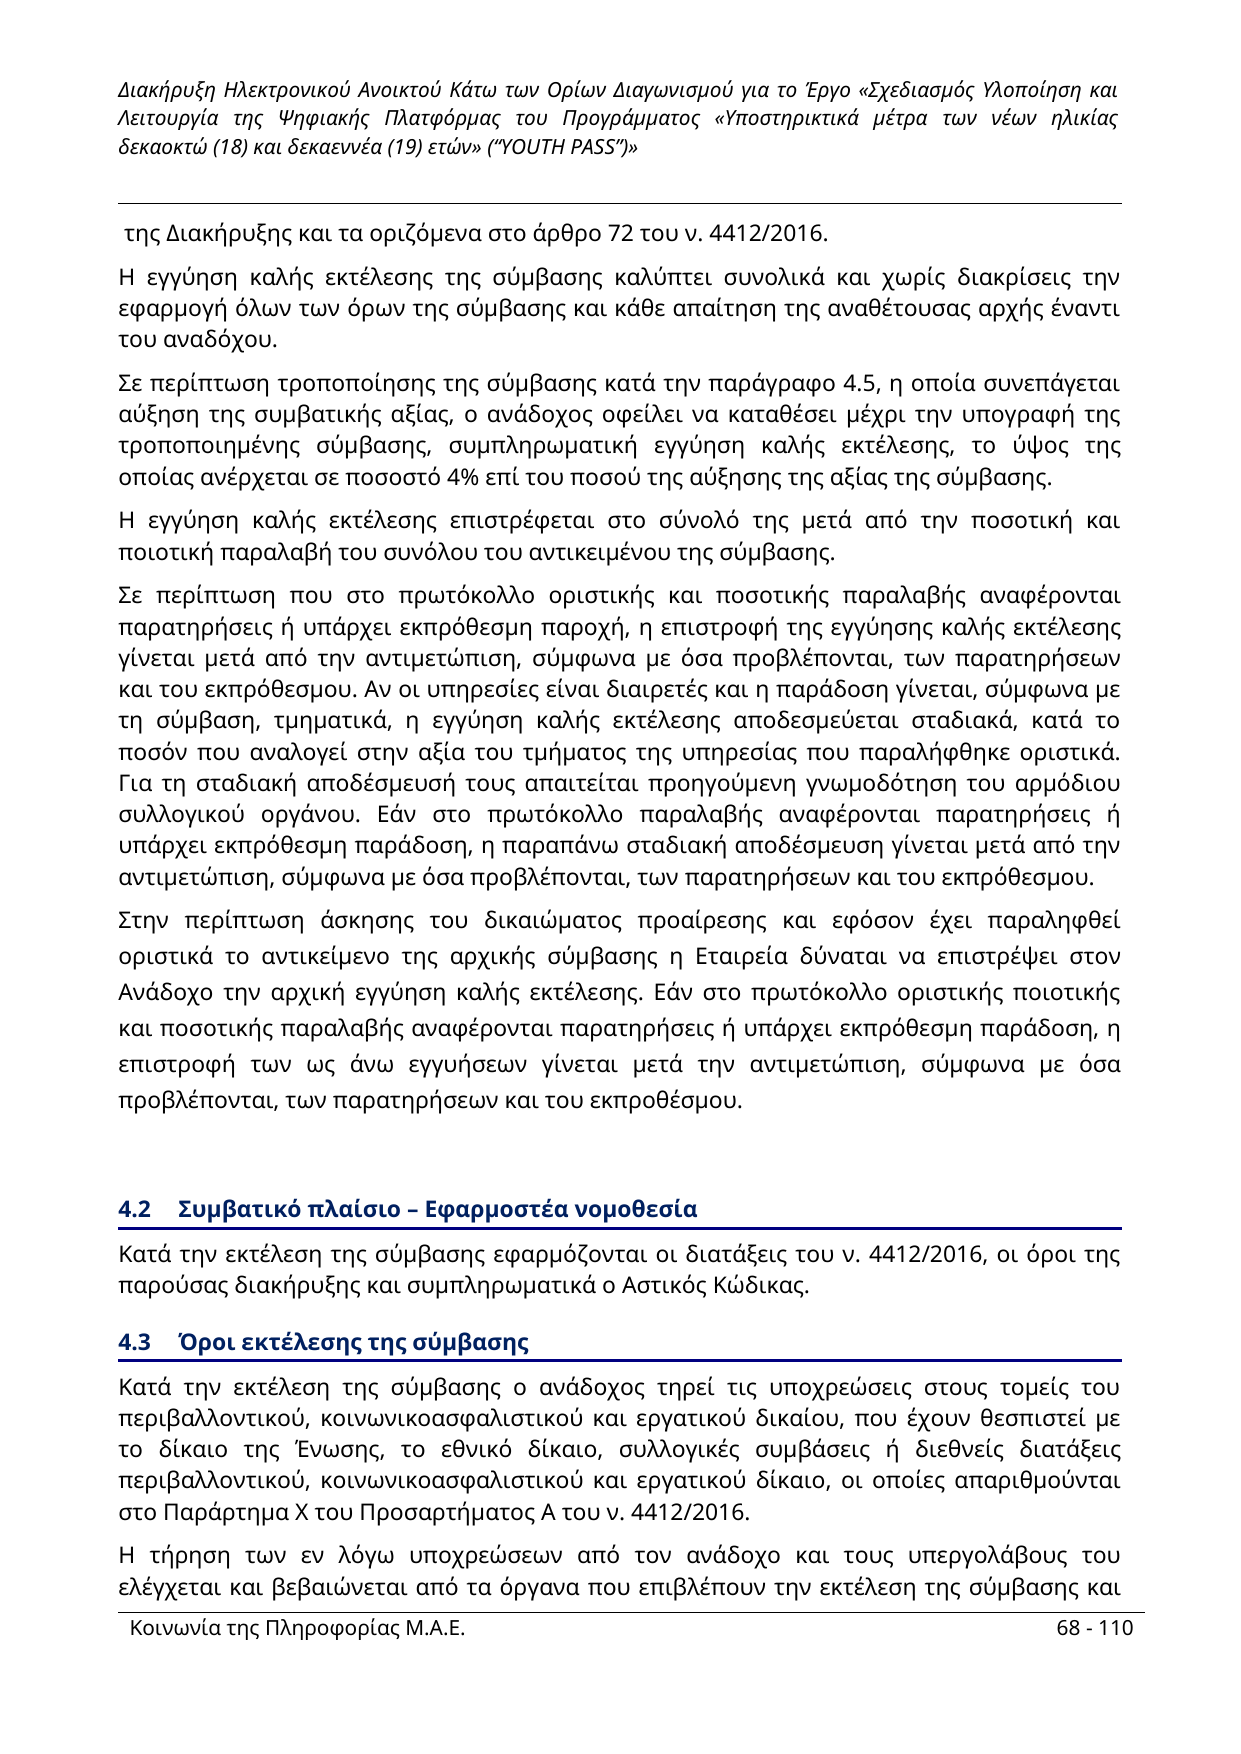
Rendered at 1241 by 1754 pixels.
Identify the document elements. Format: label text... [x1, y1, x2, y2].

subtitle Συμβατικό πλαίσιο – Εφαρμοστέα νομοθεσία [118, 1193, 1122, 1227]
text Σε περίπτωση που στο πρωτόκολλο οριστικής και ποσοτικής παραλαβής αναφέρονται παρατηρήσεις ή υπάρχει εκπρόθεσμη παροχή, η επιστροφή της εγγύησης καλής εκτέλεσης γίνεται μετά από την αντιμετώπιση, σύμφωνα με όσα προβλέπονται, των παρατηρήσεων και του εκπρόθεσμου. Αν οι υπηρεσίες είναι διαιρετές και η παράδοση γίνεται, σύμφωνα με τη σύμβαση, τμηματικά, η εγγύηση καλής εκτέλεσης αποδεσμεύεται σταδιακά, κατά το ποσόν που αναλογεί στην αξία του τμήματος της υπηρεσίας που παραλήφθηκε οριστικά. Για τη σταδιακή αποδέσμευσή τους απαιτείται προηγούμενη γνωμοδότηση του αρμόδιου συλλογικού οργάνου. Εάν στο πρωτόκολλο παραλαβής αναφέρονται παρατηρήσεις ή υπάρχει εκπρόθεσμη παράδοση, η παραπάνω σταδιακή αποδέσμευση γίνεται μετά από την αντιμετώπιση, σύμφωνα με όσα προβλέπονται, των παρατηρήσεων και του εκπρόθεσμου. [118, 579, 1122, 892]
text Σε περίπτωση τροποποίησης της σύμβασης κατά την παράγραφο 4.5, η οποία συνεπάγεται αύξηση της συμβατικής αξίας, ο ανάδοχος οφείλει να καταθέσει μέχρι την υπογραφή της τροποποιημένης σύμβασης, συμπληρωματική εγγύηση καλής εκτέλεσης, το ύψος της οποίας ανέρχεται σε ποσοστό 4% επί του ποσού της αύξησης της αξίας της σύμβασης. [118, 367, 1122, 492]
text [118, 1539, 1122, 1602]
text Στην περίπτωση άσκησης του δικαιώματος προαίρεσης και εφόσον έχει παραληφθεί οριστικά το αντικείμενο της αρχικής σύμβασης η Εταιρεία δύναται να επιστρέψει στον Ανάδοχο την αρχική εγγύηση καλής εκτέλεσης. Εάν στο πρωτόκολλο οριστικής ποιοτικής και ποσοτικής παραλαβής αναφέρονται παρατηρήσεις ή υπάρχει εκπρόθεσμη παράδοση, η επιστροφή των ως άνω εγγυήσεων γίνεται μετά την αντιμετώπιση, σύμφωνα με όσα προβλέπονται, των παρατηρήσεων και του εκπροθέσμου. [118, 904, 1122, 1115]
subtitle Όροι εκτέλεσης της σύμβασης [118, 1326, 1122, 1359]
text Κατά την εκτέλεση της σύμβασης ο ανάδοχος τηρεί τις υποχρεώσεις στους τομείς του περιβαλλοντικού, κοινωνικοασφαλιστικού και εργατικού δικαίου, που έχουν θεσπιστεί με το δίκαιο της Ένωσης, το εθνικό δίκαιο, συλλογικές συμβάσεις ή διεθνείς διατάξεις περιβαλλοντικού, κοινωνικοασφαλιστικού και εργατικού δίκαιο, οι οποίες απαριθμούνται στο Παράρτημα Χ του Προσαρτήματος Α του ν. 4412/2016. [118, 1371, 1122, 1527]
text Η εγγύηση καλής εκτέλεσης της σύμβασης καλύπτει συνολικά και χωρίς διακρίσεις την εφαρμογή όλων των όρων της σύμβασης και κάθε απαίτηση της αναθέτουσας αρχής έναντι του αναδόχου. [118, 261, 1122, 354]
text ΠΑΡΑΡΤΗΜΑ VIII – Υποδείγματα Εγγυητικών Επιστολών της Διακήρυξης και τα οριζόμενα στο άρθρο 72 του ν. 4412/2016. [118, 217, 1122, 248]
text Κατά την εκτέλεση της σύμβασης εφαρμόζονται οι διατάξεις του ν. 4412/2016, οι όροι της παρούσας διακήρυξης και συμπληρωματικά ο Αστικός Κώδικας. [118, 1238, 1122, 1301]
text Η εγγύηση καλής εκτέλεσης επιστρέφεται στο σύνολό της μετά από την ποσοτική και ποιοτική παραλαβή του συνόλου του αντικειμένου της σύμβασης. [118, 504, 1122, 567]
